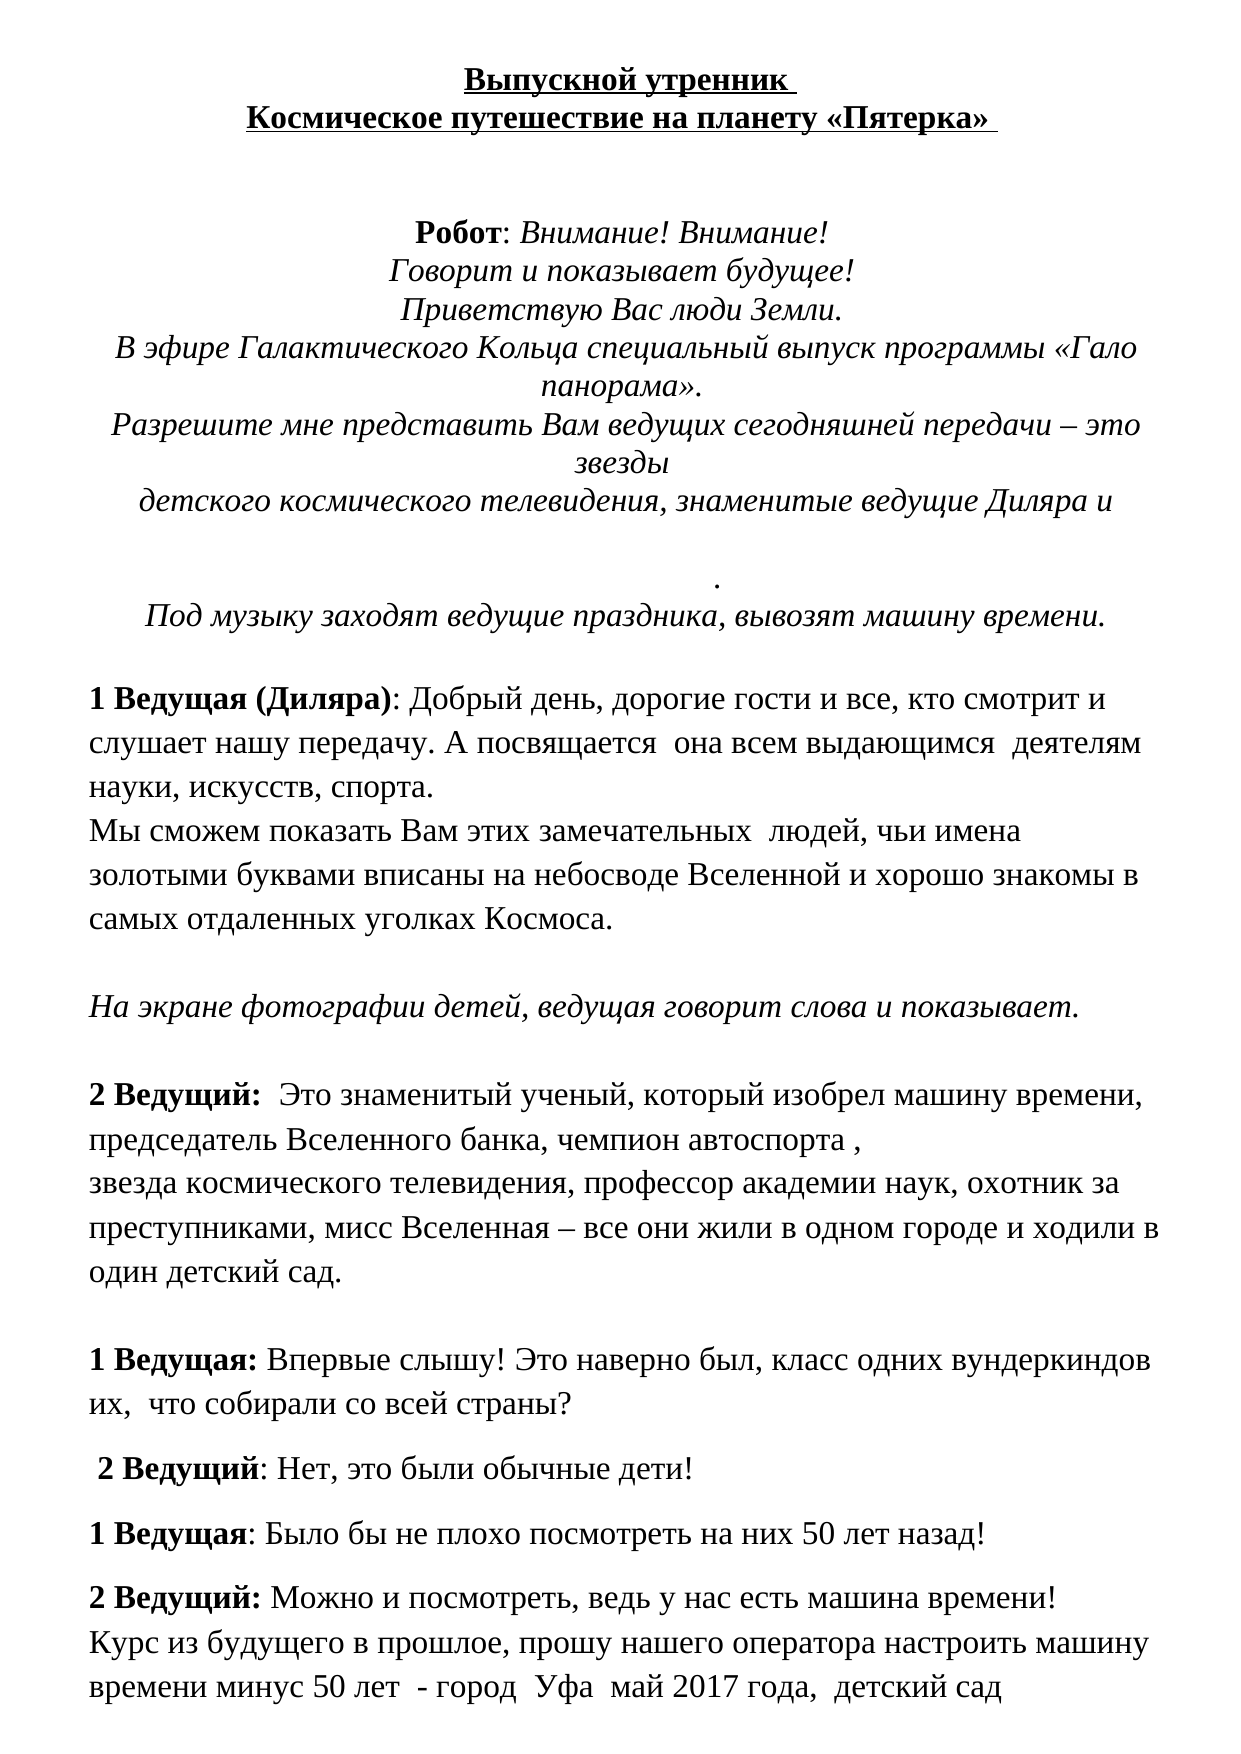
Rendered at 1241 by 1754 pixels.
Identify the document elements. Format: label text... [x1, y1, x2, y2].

text 1 Ведущая: Было бы не плохо посмотреть на них 50 лет назад! [89, 1513, 1163, 1551]
text 1 Ведущая (Диляра): Добрый день, дорогие гости и все, кто смотрит и слушает нашу передачу. А посвящается она всем выдающимся деятелям науки, искусств, спорта. Мы сможем показать Вам этих замечательных людей, чьи имена золотыми буквами вписаны на небосводе Вселенной и хорошо знакомы в самых отдаленных уголках Космоса. На экране фотографии детей, ведущая говорит слова и показывает. 2 Ведущий: Это знаменитый ученый, который изобрел машину времени, председатель Вселенного банка, чемпион автоспорта , звезда космического телевидения, профессор академии наук, охотник за преступниками, мисс Вселенная – все они жили в одном городе и ходили в один детский сад. 1 Ведущая: Впервые слышу! Это наверно был, класс одних вундеркиндов их, что собирали со всей страны? [89, 634, 1163, 1421]
text Космическое путешествие на планету «Пятерка» Робот: Внимание! Внимание! Говорит и показывает будущее! Приветствую Вас люди Земли. В эфире Галактического Кольца специальный выпуск программы «Гало панорама». Разрешите мне представить Вам ведущих сегодняшней передачи – это звезды детского космического телевидения, знаменитые ведущие Диляра и . Под музыку заходят ведущие праздника, вывозят машину времени. [89, 97, 1163, 634]
text Выпускной утренник [89, 59, 1163, 97]
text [89, 1578, 1163, 1704]
text 2 Ведущий: Нет, это были обычные дети! [89, 1448, 1163, 1486]
